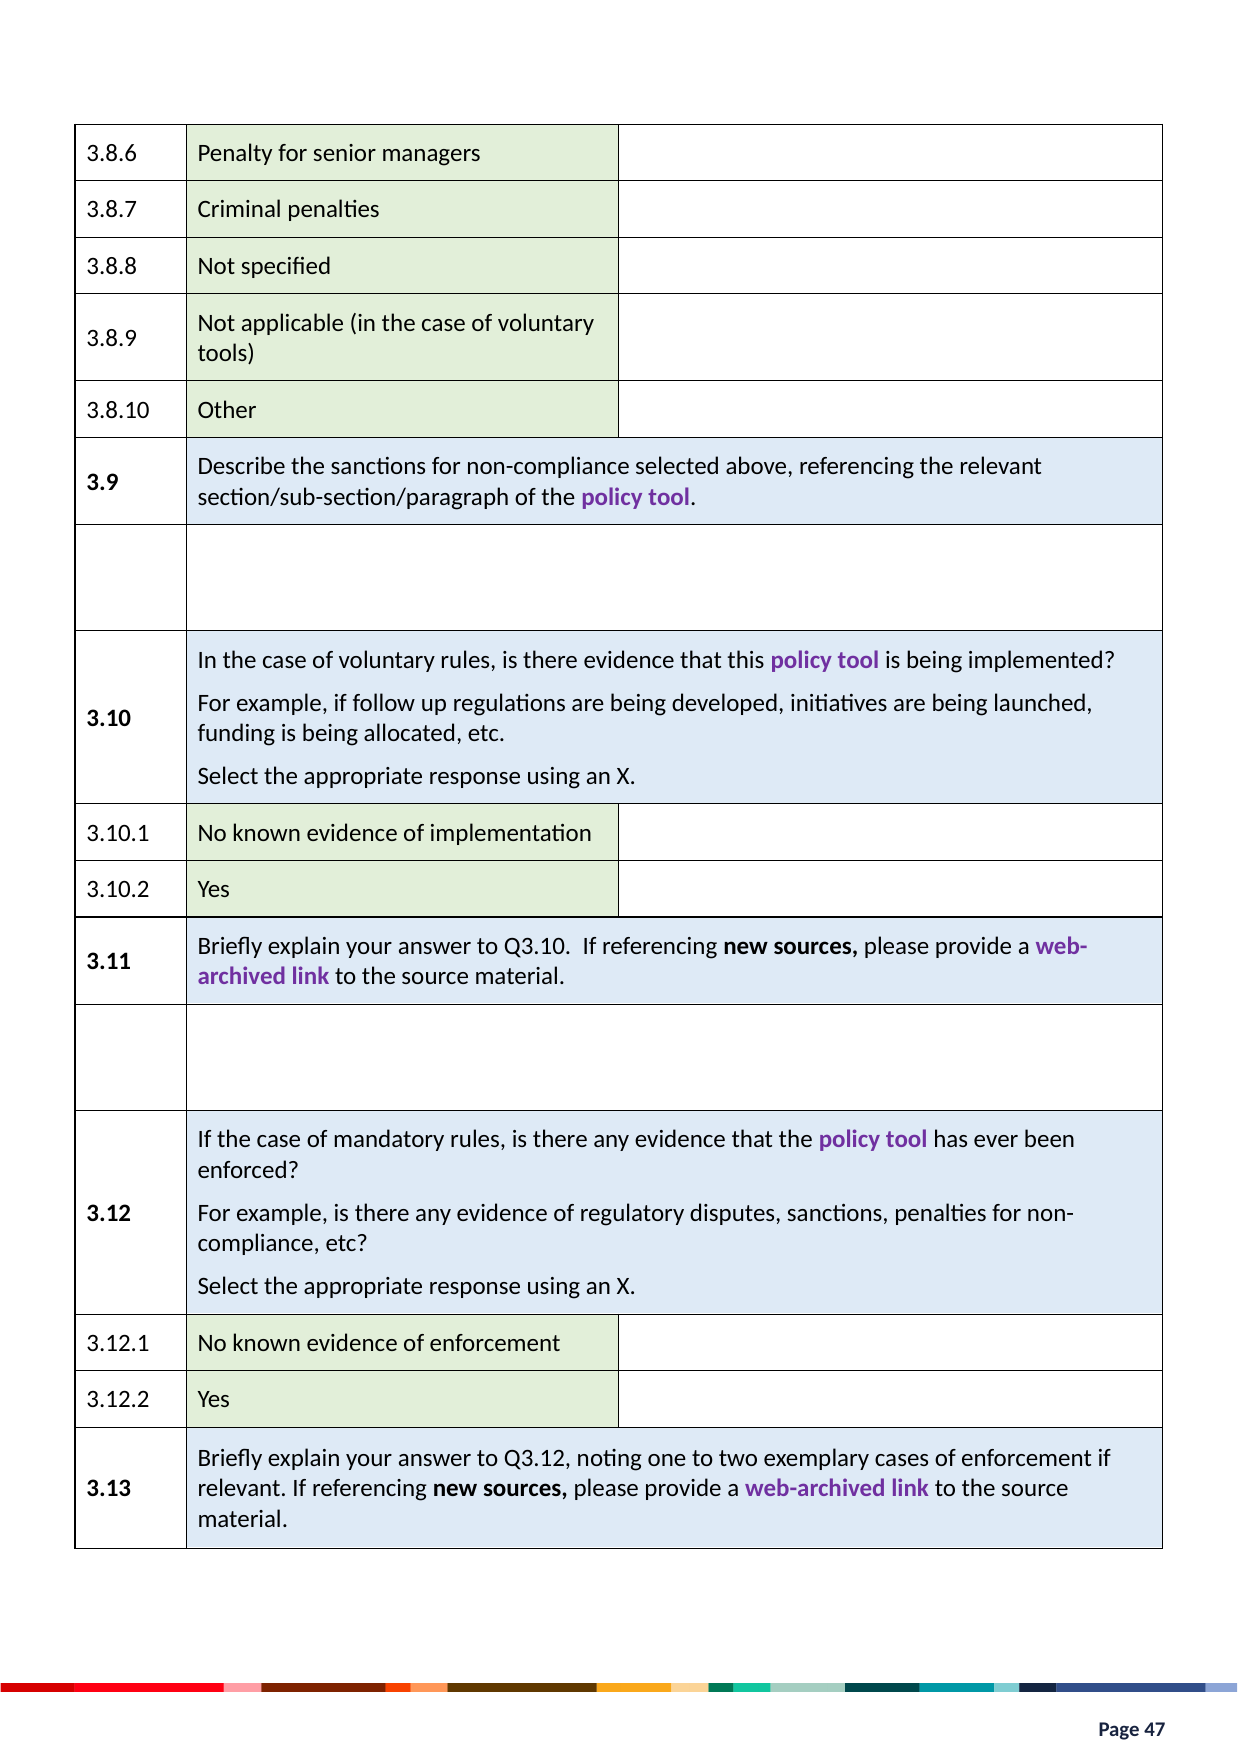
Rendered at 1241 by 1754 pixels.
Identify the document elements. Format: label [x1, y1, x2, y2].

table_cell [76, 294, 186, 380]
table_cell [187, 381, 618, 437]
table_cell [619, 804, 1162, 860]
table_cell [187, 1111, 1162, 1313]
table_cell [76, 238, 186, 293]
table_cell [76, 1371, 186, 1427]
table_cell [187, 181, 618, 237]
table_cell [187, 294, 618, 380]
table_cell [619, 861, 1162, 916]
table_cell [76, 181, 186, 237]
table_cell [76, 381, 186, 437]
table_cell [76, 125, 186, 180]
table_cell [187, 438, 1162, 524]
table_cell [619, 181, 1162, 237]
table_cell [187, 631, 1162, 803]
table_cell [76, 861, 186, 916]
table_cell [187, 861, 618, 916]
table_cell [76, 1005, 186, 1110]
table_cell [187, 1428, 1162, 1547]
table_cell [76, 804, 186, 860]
picture [0, 1683, 1236, 1692]
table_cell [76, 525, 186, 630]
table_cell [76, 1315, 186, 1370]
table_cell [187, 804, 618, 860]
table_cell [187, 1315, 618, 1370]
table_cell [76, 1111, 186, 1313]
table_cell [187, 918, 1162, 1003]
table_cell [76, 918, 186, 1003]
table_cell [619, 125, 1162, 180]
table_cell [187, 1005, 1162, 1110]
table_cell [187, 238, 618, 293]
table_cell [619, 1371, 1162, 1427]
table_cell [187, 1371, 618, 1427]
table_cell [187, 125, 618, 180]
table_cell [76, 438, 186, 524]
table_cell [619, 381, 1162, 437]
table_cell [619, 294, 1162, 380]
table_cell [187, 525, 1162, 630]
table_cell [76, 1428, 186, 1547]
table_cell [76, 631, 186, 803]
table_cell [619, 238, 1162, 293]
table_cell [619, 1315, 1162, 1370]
